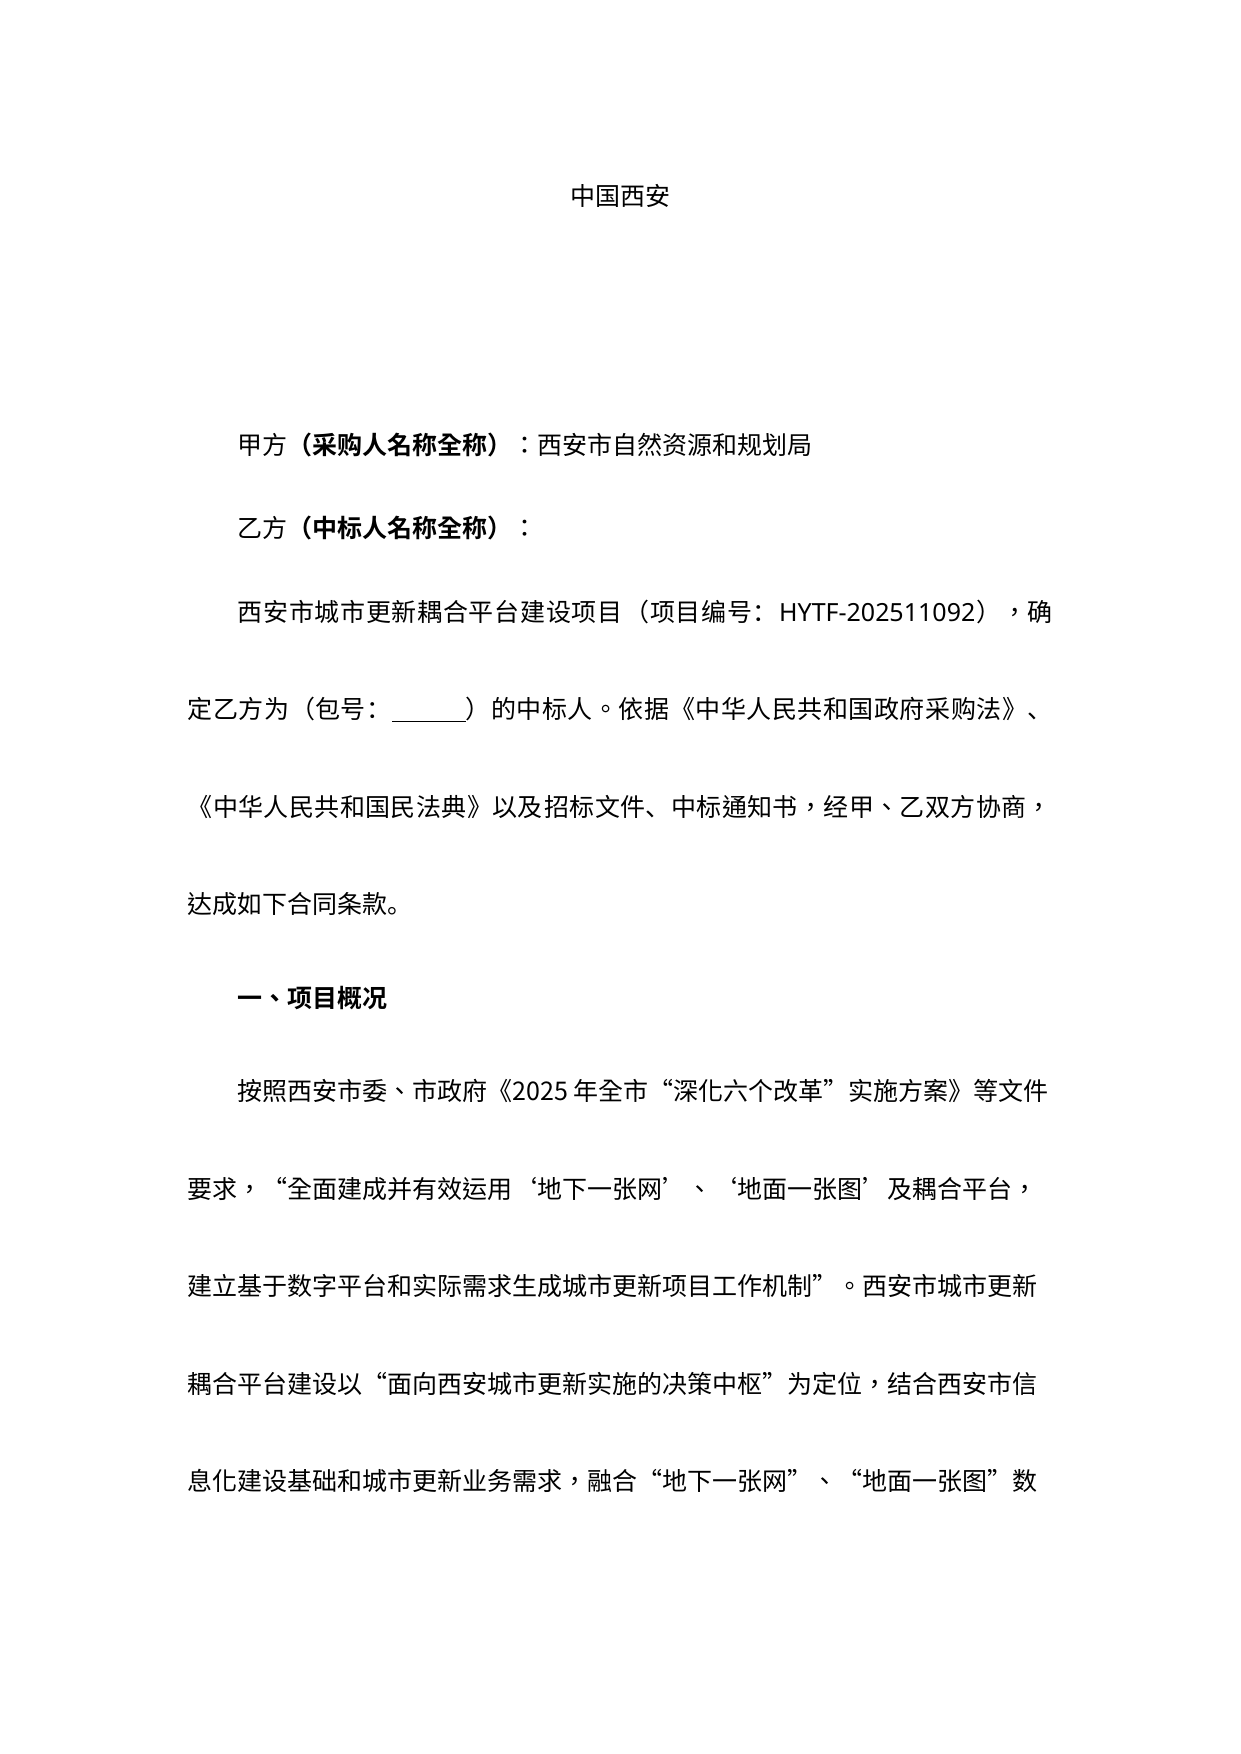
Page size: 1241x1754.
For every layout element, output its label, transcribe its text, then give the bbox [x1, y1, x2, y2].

text 乙方（中标人名称全称）： [187, 494, 1053, 559]
text 中国西安 [187, 162, 1053, 227]
text 一、项目概况 [187, 964, 1053, 1029]
text 西安市城市更新耦合平台建设项目（项目编号：HYTF-202511092），确定乙方为（包号： ）的中标人。依据《中华人民共和国政府采购法》、《中华人民共和国民法典》以及招标文件、中标通知书，经甲、乙双方协商，达成如下合同条款。 [187, 578, 1053, 935]
text 甲方（采购人名称全称）：西安市自然资源和规划局 [187, 411, 1053, 476]
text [187, 1057, 1053, 1512]
